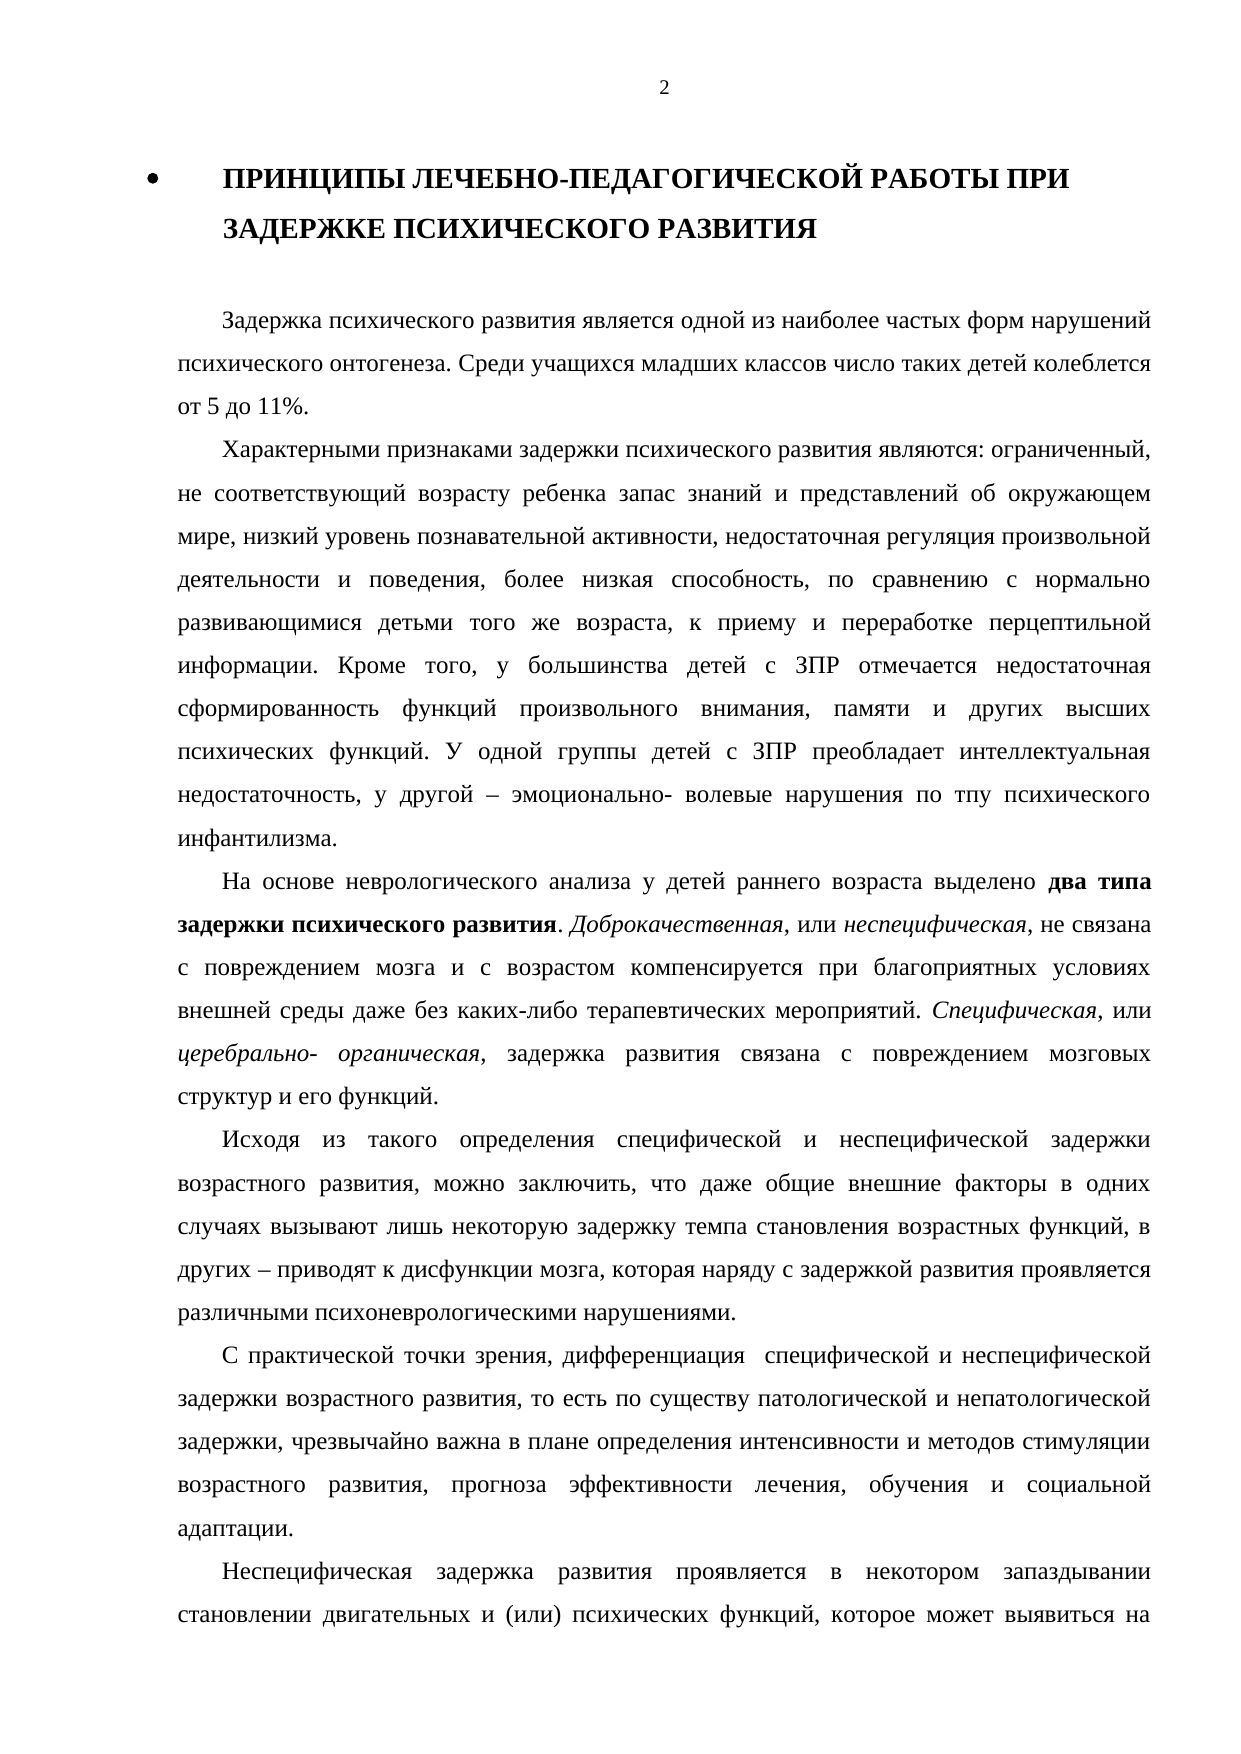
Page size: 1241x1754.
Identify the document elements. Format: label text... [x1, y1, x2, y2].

text Исходя из такого определения специфической и неспецифической задержки возрастного развития, можно заключить, что даже общие внешние факторы в одних случаях вызывают лишь некоторую задержку темпа становления возрастных функций, в других – приводят к дисфункции мозга, которая наряду с задержкой развития проявляется различными психоневрологическими нарушениями. [177, 1124, 1152, 1326]
text Задержка психического развития является одной из наиболее частых форм нарушений психического онтогенеза. Среди учащихся младших классов число таких детей колеблется от 5 до 11%. [177, 305, 1152, 420]
text С практической точки зрения, дифференциация специфической и неспецифической задержки возрастного развития, то есть по существу патологической и непатологической задержки, чрезвычайно важна в плане определения интенсивности и методов стимуляции возрастного развития, прогноза эффективности лечения, обучения и социальной адаптации. [177, 1340, 1152, 1541]
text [177, 1556, 1152, 1628]
text Характерными признаками задержки психического развития являются: ограниченный, не соответствующий возрасту ребенка запас знаний и представлений об окружающем мире, низкий уровень познавательной активности, недостаточная регуляция произвольной деятельности и поведения, более низкая способность, по сравнению с нормально развивающимися детьми того же возраста, к приему и переработке перцептильной информации. Кроме того, у большинства детей с ЗПР отмечается недостаточная сформированность функций произвольного внимания, памяти и других высших психических функций. У одной группы детей с ЗПР преобладает интеллектуальная недостаточность, у другой – эмоционально- волевые нарушения по тпу психического инфантилизма. [177, 434, 1152, 851]
list ПРИНЦИПЫ ЛЕЧЕБНО-ПЕДАГОГИЧЕСКОЙ РАБОТЫ ПРИ ЗАДЕРЖКЕ ПСИХИЧЕСКОГО РАЗВИТИЯ [148, 161, 1152, 245]
text На основе неврологического анализа у детей раннего возраста выделено два типа задержки психического развития. Доброкачественная, или неспецифическая, не связана с повреждением мозга и с возрастом компенсируется при благоприятных условиях внешней среды даже без каких-либо терапевтических мероприятий. Специфическая, или церебрально- органическая, задержка развития связана с повреждением мозговых структур и его функций. [177, 866, 1152, 1110]
